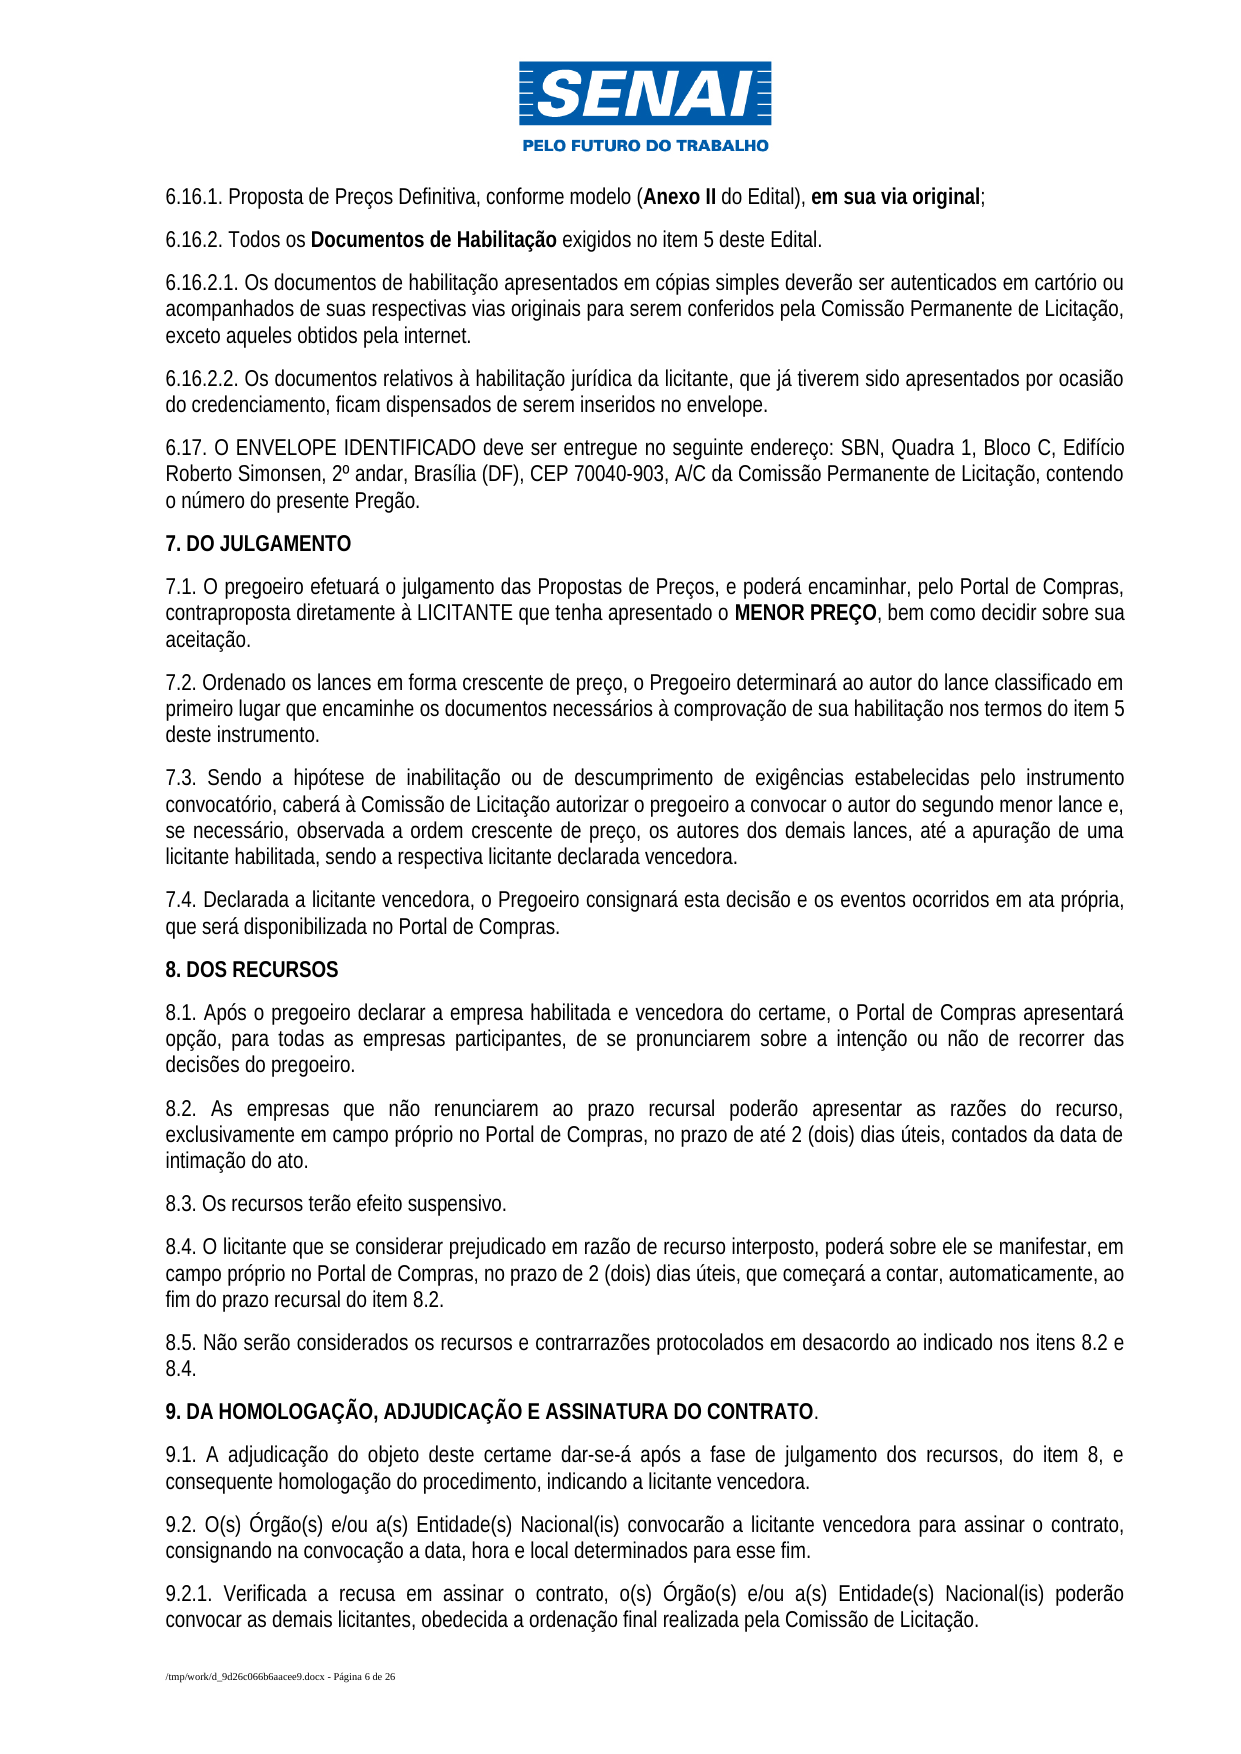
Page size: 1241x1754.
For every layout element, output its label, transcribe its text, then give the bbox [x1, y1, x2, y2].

text 6.17. O ENVELOPE IDENTIFICADO deve ser entregue no seguinte endereço: SBN, Quadra 1, Bloco C, Edifício Roberto Simonsen, 2º andar, Brasília (DF), CEP 70040-903, A/C da Comissão Permanente de Licitação, contendo o número do presente Pregão. [165, 434, 1125, 513]
text 8. DOS RECURSOS [165, 956, 1125, 982]
text 8.2. As empresas que não renunciarem ao prazo recursal poderão apresentar as razões do recurso, exclusivamente em campo próprio no Portal de Compras, no prazo de até 2 (dois) dias úteis, contados da data de intimação do ato. [165, 1094, 1125, 1173]
text 9.2.1. Verificada a recusa em assinar o contrato, o(s) Órgão(s) e/ou a(s) Entidade(s) Nacional(is) poderão convocar as demais licitantes, obedecida a ordenação final realizada pela Comissão de Licitação. [165, 1580, 1125, 1633]
text 7.3. Sendo a hipótese de inabilitação ou de descumprimento de exigências estabelecidas pelo instrumento convocatório, caberá à Comissão de Licitação autorizar o pregoeiro a convocar o autor do segundo menor lance e, se necessário, observada a ordem crescente de preço, os autores dos demais lances, até a apuração de uma licitante habilitada, sendo a respectiva licitante declarada vencedora. [165, 764, 1125, 870]
text 8.3. Os recursos terão efeito suspensivo. [165, 1190, 1125, 1217]
text 6.16.2. Todos os Documentos de Habilitação exigidos no item 5 deste Edital. [165, 226, 1125, 252]
text 7.2. Ordenado os lances em forma crescente de preço, o Pregoeiro determinará ao autor do lance classificado em primeiro lugar que encaminhe os documentos necessários à comprovação de sua habilitação nos termos do item 5 deste instrumento. [165, 668, 1125, 748]
text 9. DA HOMOLOGAÇÃO, ADJUDICAÇÃO E ASSINATURA DO CONTRATO. [165, 1398, 1125, 1425]
text 8.5. Não serão considerados os recursos e contrarrazões protocolados em desacordo ao indicado nos itens 8.2 e 8.4. [165, 1329, 1125, 1382]
text 7.4. Declarada a licitante vencedora, o Pregoeiro consignará esta decisão e os eventos ocorridos em ata própria, que será disponibilizada no Portal de Compras. [165, 886, 1125, 939]
text 6.16.2.1. Os documentos de habilitação apresentados em cópias simples deverão ser autenticados em cartório ou acompanhados de suas respectivas vias originais para serem conferidos pela Comissão Permanente de Licitação, exceto aqueles obtidos pela internet. [165, 269, 1125, 348]
text 6.16.2.2. Os documentos relativos à habilitação jurídica da licitante, que já tiverem sido apresentados por ocasião do credenciamento, ficam dispensados de serem inseridos no envelope. [165, 365, 1125, 417]
text 7.1. O pregoeiro efetuará o julgamento das Propostas de Preços, e poderá encaminhar, pelo Portal de Compras, contraproposta diretamente à LICITANTE que tenha apresentado o MENOR PREÇO, bem como decidir sobre sua aceitação. [165, 573, 1125, 652]
text 9.2. O(s) Órgão(s) e/ou a(s) Entidade(s) Nacional(is) convocarão a licitante vencedora para assinar o contrato, consignando na convocação a data, hora e local determinados para esse fim. [165, 1511, 1125, 1563]
text 6.16.1. Proposta de Preços Definitiva, conforme modelo (Anexo II do Edital), em sua via original; [165, 183, 1125, 209]
text 9.1. A adjudicação do objeto deste certame dar-se-á após a fase de julgamento dos recursos, do item 8, e consequente homologação do procedimento, indicando a licitante vencedora. [165, 1441, 1125, 1494]
picture [508, 47, 780, 161]
text 8.1. Após o pregoeiro declarar a empresa habilitada e vencedora do certame, o Portal de Compras apresentará opção, para todas as empresas participantes, de se pronunciarem sobre a intenção ou não de recorrer das decisões do pregoeiro. [165, 999, 1125, 1078]
text 8.4. O licitante que se considerar prejudicado em razão de recurso interposto, poderá sobre ele se manifestar, em campo próprio no Portal de Compras, no prazo de 2 (dois) dias úteis, que começará a contar, automaticamente, ao fim do prazo recursal do item 8.2. [165, 1233, 1125, 1312]
text 7. DO JULGAMENTO [165, 530, 1125, 556]
